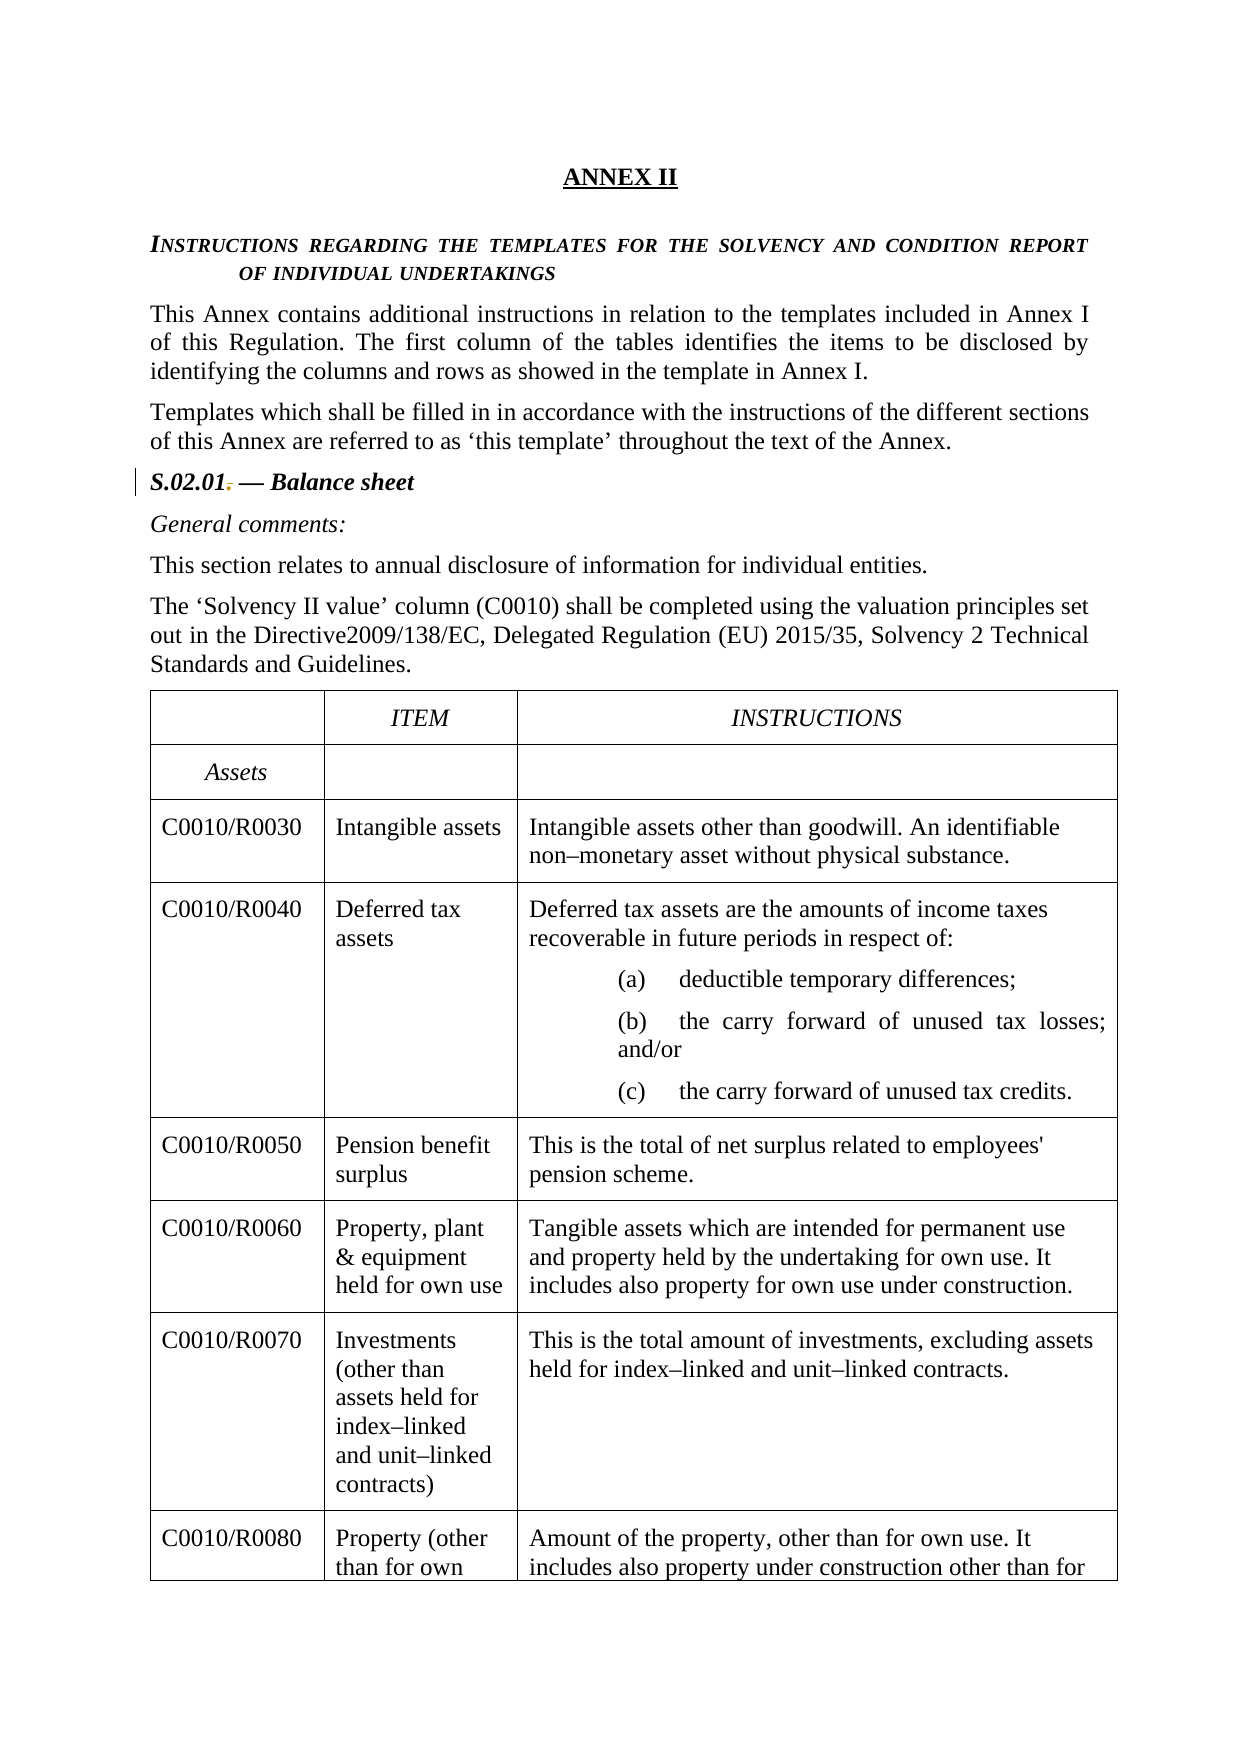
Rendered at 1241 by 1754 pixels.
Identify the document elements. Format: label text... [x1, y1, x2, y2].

table_cell Property, plant & equipment held for own use [325, 1201, 517, 1312]
table_cell Assets [151, 745, 324, 798]
table_cell Intangible assets other than goodwill. An identifiable non–monetary asset without physical substance. [518, 800, 1117, 882]
table_cell Deferred tax assets [325, 883, 517, 1117]
table_cell C0010/R0070 [151, 1313, 324, 1510]
table_cell C0010/R0060 [151, 1201, 324, 1312]
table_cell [325, 1511, 517, 1580]
table_cell Pension benefit surplus [325, 1118, 517, 1200]
text This section relates to annual disclosure of information for individual entities. [150, 550, 1090, 579]
table_cell Deferred tax assets are the amounts of income taxes recoverable in future periods in respect of: (a) deductible temporary differences; (b) the carry forward of unused tax losses; and/or (c) the carry forward of unused tax credits. [518, 883, 1117, 1117]
table_cell [518, 745, 1117, 798]
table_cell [518, 1511, 1117, 1580]
table_header INSTRUCTIONS [518, 691, 1117, 744]
table_cell C0010/R0030 [151, 800, 324, 882]
table_cell C0010/R0040 [151, 883, 324, 1117]
table_header ITEM [325, 691, 517, 744]
subtitle Instructions regarding the templates for the solvency and condition report of individual undertakings [150, 229, 1090, 286]
text This Annex contains additional instructions in relation to the templates included in Annex I of this Regulation. The first column of the tables identifies the items to be disclosed by identifying the columns and rows as showed in the template in Annex I. [150, 299, 1090, 385]
table_cell C0010/R0080 [151, 1511, 324, 1580]
subtitle S.02.01 — Balance sheet [150, 467, 1090, 496]
table_cell Intangible assets [325, 800, 517, 882]
table_cell Investments (other than assets held for index–linked and unit–linked contracts) [325, 1313, 517, 1510]
table_cell This is the total amount of investments, excluding assets held for index–linked and unit–linked contracts. [518, 1313, 1117, 1510]
text Templates which shall be filled in in accordance with the instructions of the different sections of this Annex are referred to as ‘this template’ throughout the text of the Annex. [150, 397, 1090, 455]
table_cell This is the total of net surplus related to employees' pension scheme. [518, 1118, 1117, 1200]
table_cell [325, 745, 517, 798]
text ANNEX II [150, 162, 1090, 191]
text General comments: [150, 509, 1090, 537]
table_header [151, 691, 324, 744]
table_cell Tangible assets which are intended for permanent use and property held by the undertaking for own use. It includes also property for own use under construction. [518, 1201, 1117, 1312]
table_cell C0010/R0050 [151, 1118, 324, 1200]
text The ‘Solvency II value’ column (C0010) shall be completed using the valuation principles set out in the Directive2009/138/EC, Delegated Regulation (EU) 2015/35, Solvency 2 Technical Standards and Guidelines. [150, 591, 1090, 677]
